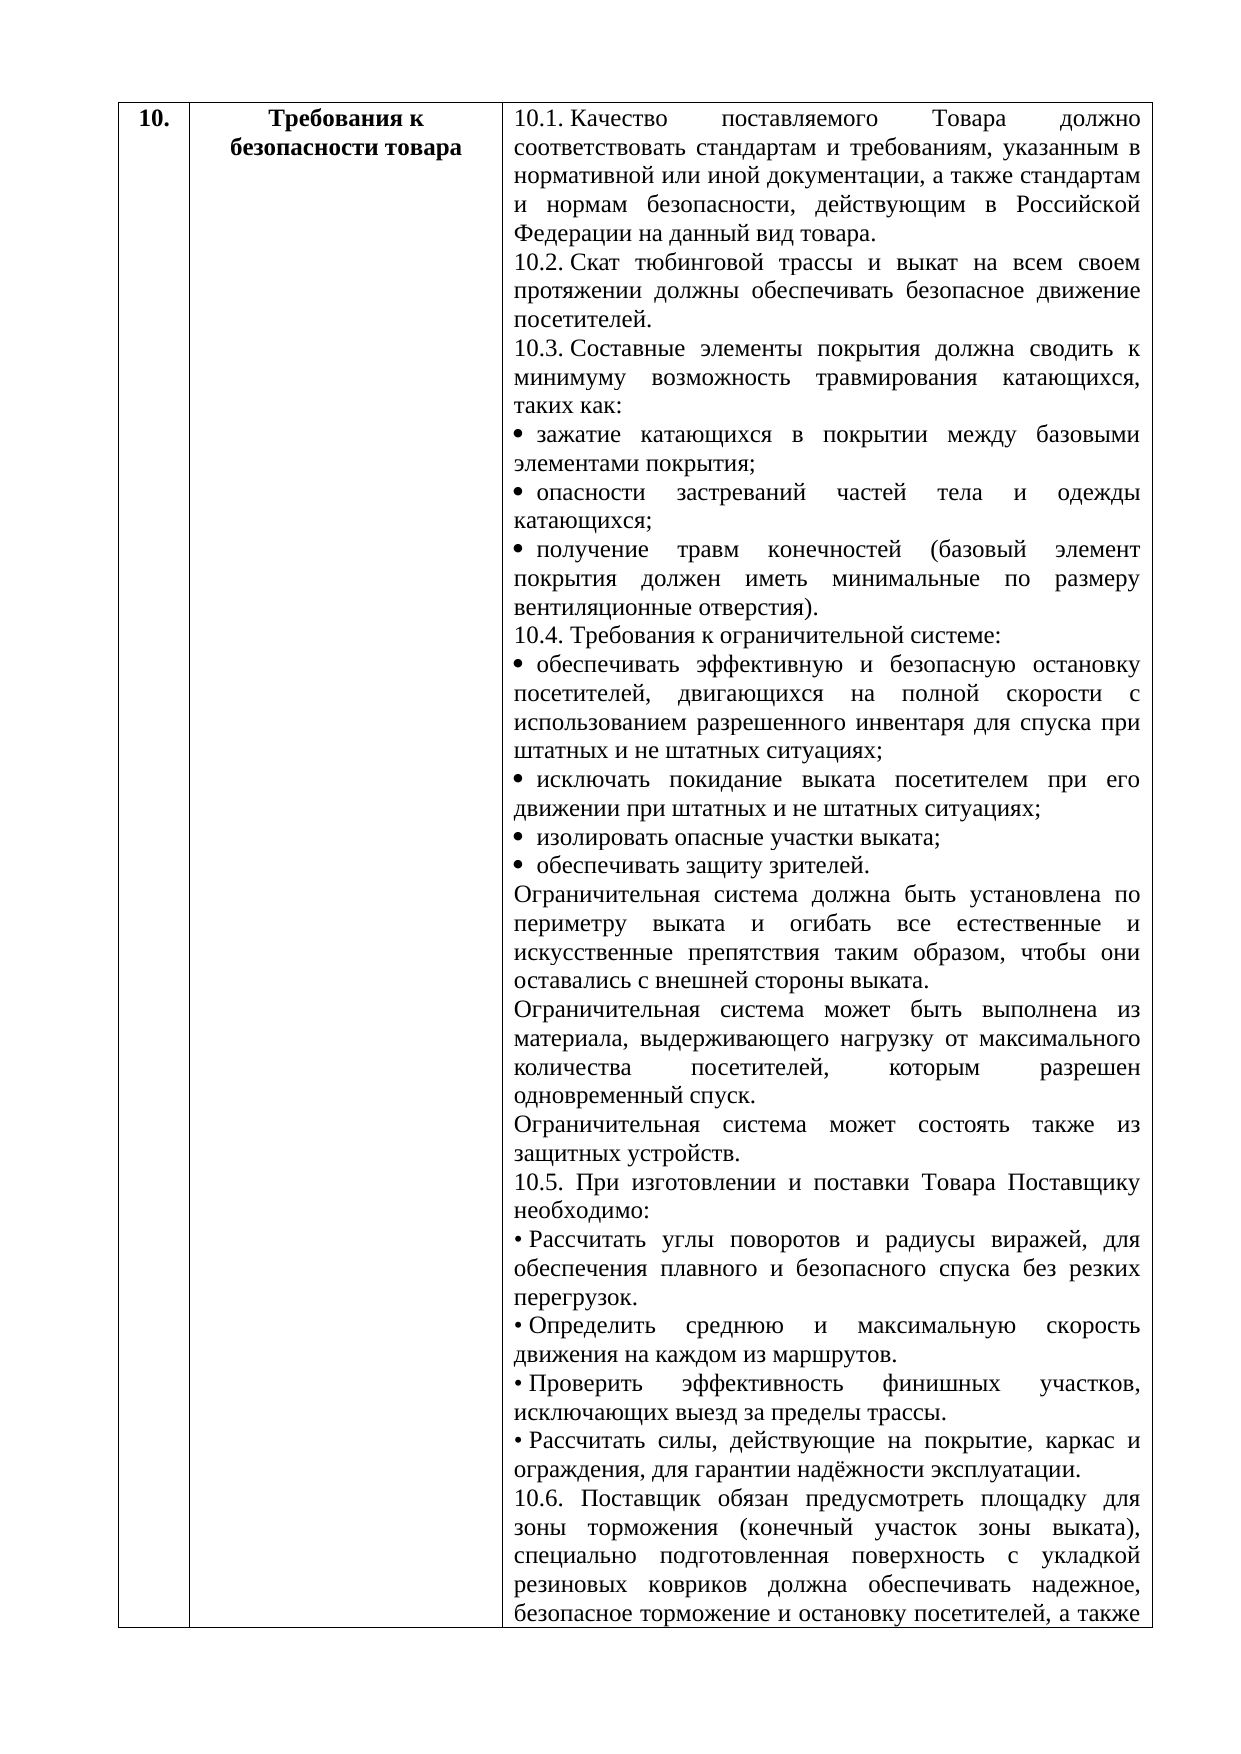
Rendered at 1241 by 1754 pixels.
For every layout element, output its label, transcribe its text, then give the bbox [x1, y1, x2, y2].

table_cell 10. [119, 103, 189, 1627]
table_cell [190, 103, 502, 1627]
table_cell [503, 103, 1152, 1627]
